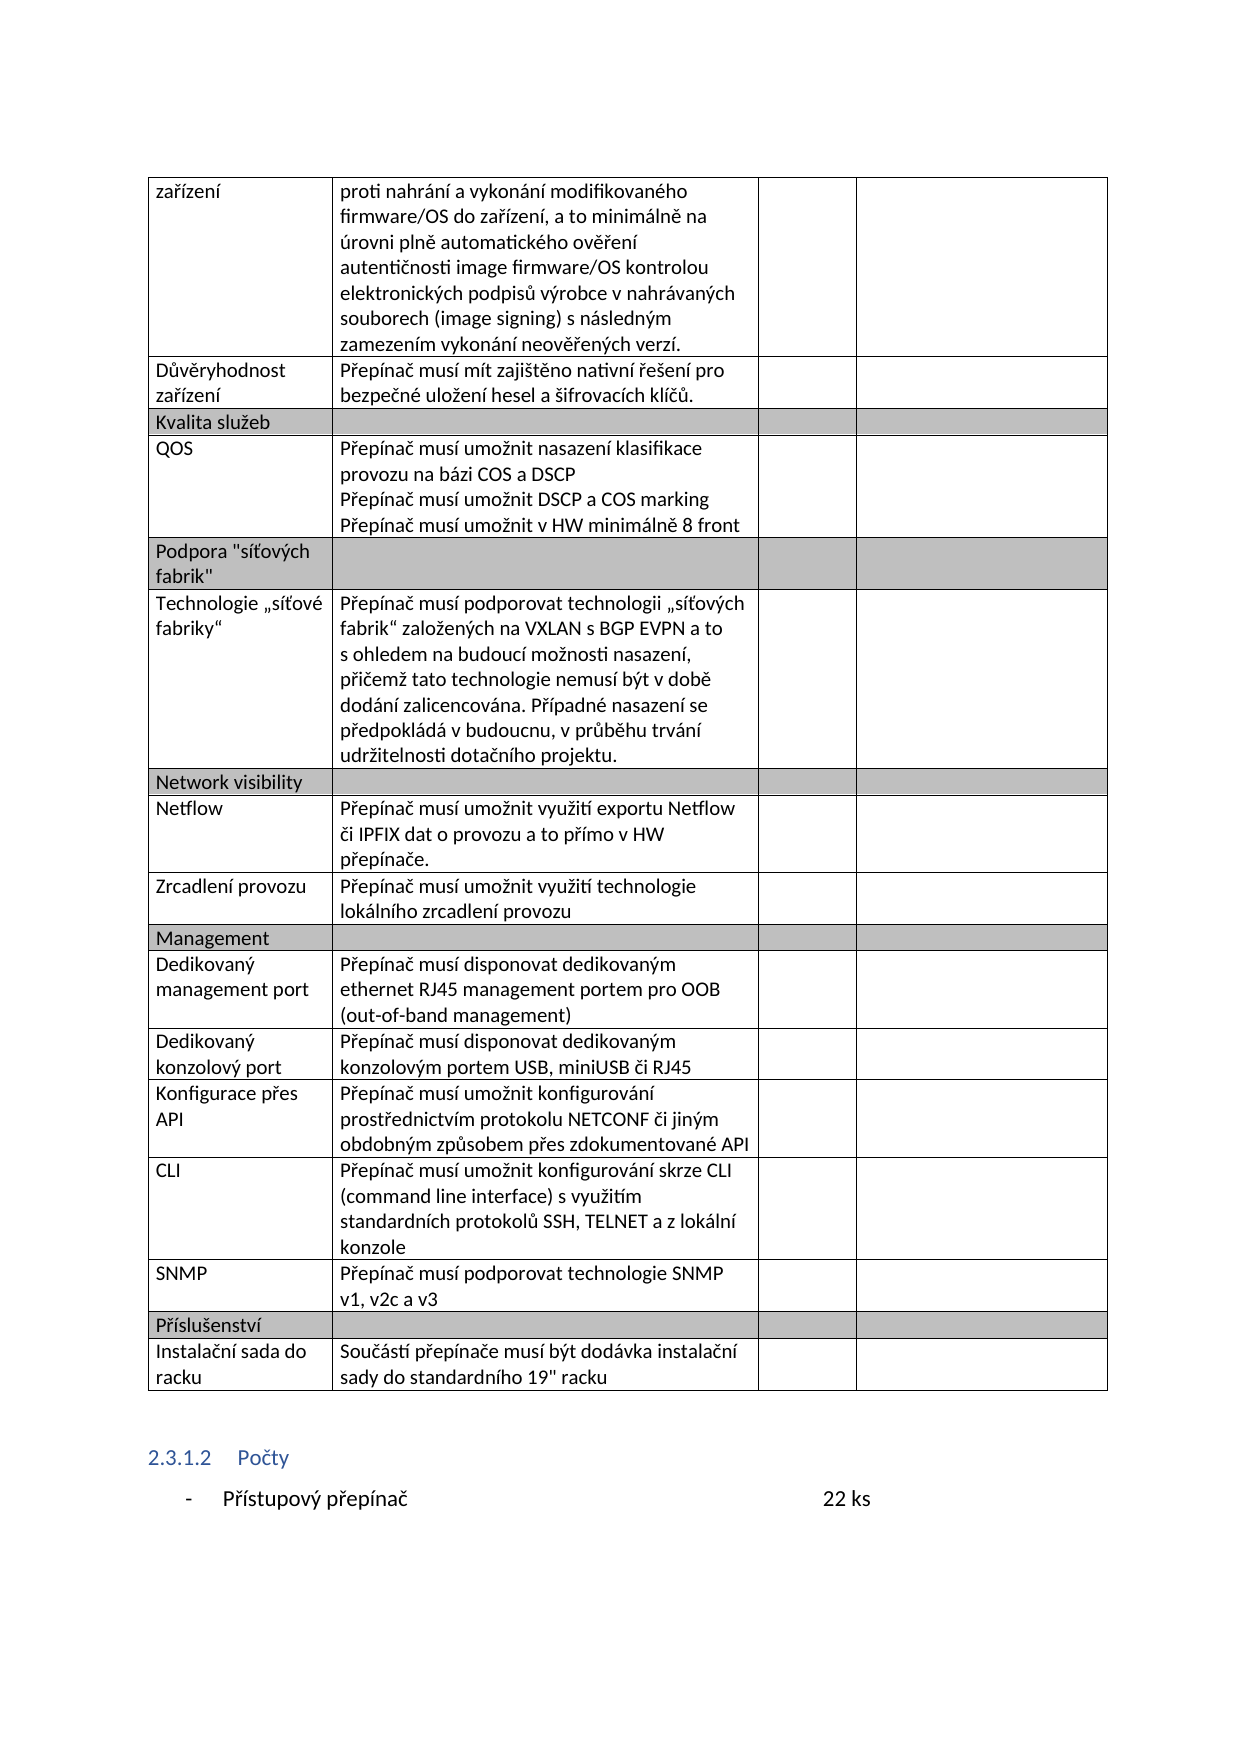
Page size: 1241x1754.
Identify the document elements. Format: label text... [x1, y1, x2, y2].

table_cell [857, 409, 1107, 434]
table_cell [857, 796, 1107, 872]
table_cell [759, 925, 856, 950]
table_cell Dedikovaný konzolový port [149, 1029, 332, 1079]
table_cell Přepínač musí disponovat dedikovaným ethernet RJ45 management portem pro OOB (out-of-band management) [333, 951, 758, 1027]
table_cell [857, 1312, 1107, 1338]
table_cell [759, 590, 856, 768]
table_cell [759, 951, 856, 1027]
table_cell Přepínač musí podporovat technologie SNMP v1, v2c a v3 [333, 1260, 758, 1311]
table_cell [857, 1260, 1107, 1311]
table_cell [857, 178, 1107, 356]
table_cell SNMP [149, 1260, 332, 1311]
table_cell Management [149, 925, 332, 950]
table_cell [857, 1158, 1107, 1259]
table_cell Technologie „síťové fabriky“ [149, 590, 332, 768]
table_cell [759, 1158, 856, 1259]
table_cell [759, 409, 856, 434]
table_cell [333, 1312, 758, 1338]
table_cell [759, 538, 856, 589]
subtitle Počty [148, 1443, 1092, 1472]
table_cell Dedikovaný management port [149, 951, 332, 1027]
table_cell [857, 1339, 1107, 1389]
table_cell Přepínač musí umožnit nasazení klasifikace provozu na bázi COS a DSCP Přepínač musí umožnit DSCP a COS marking Přepínač musí umožnit v HW minimálně 8 front [333, 436, 758, 537]
table_cell Přepínač musí umožnit využití technologie lokálního zrcadlení provozu [333, 873, 758, 924]
table_cell Podpora "síťových fabrik" [149, 538, 332, 589]
table_cell [857, 538, 1107, 589]
table_cell [759, 1260, 856, 1311]
table_cell [857, 436, 1107, 537]
table_cell [857, 925, 1107, 950]
list Přístupový přepínač 22 ks [185, 1484, 1092, 1512]
table_cell Přepínač musí umožnit konfigurování skrze CLI (command line interface) s využitím standardních protokolů SSH, TELNET a z lokální konzole [333, 1158, 758, 1259]
table_cell [857, 769, 1107, 794]
table_cell Konfigurace přes API [149, 1080, 332, 1157]
table_cell Důvěryhodnost zařízení [149, 357, 332, 408]
table_cell [759, 357, 856, 408]
table_cell [857, 1080, 1107, 1157]
table_cell CLI [149, 1158, 332, 1259]
table_cell Součástí přepínače musí být dodávka instalační sady do standardního 19" racku [333, 1339, 758, 1389]
table_cell QOS [149, 436, 332, 537]
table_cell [149, 178, 332, 356]
table_cell [759, 1312, 856, 1338]
table_cell [333, 925, 758, 950]
table_cell Zrcadlení provozu [149, 873, 332, 924]
table_cell [333, 409, 758, 434]
table_cell [759, 178, 856, 356]
table_cell Příslušenství [149, 1312, 332, 1338]
table_cell Přepínač musí podporovat technologii „síťových fabrik“ založených na VXLAN s BGP EVPN a to s ohledem na budoucí možnosti nasazení, přičemž tato technologie nemusí být v době dodání zalicencována. Případné nasazení se předpokládá v budoucnu, v průběhu trvání udržitelnosti dotačního projektu. [333, 590, 758, 768]
table_cell [857, 590, 1107, 768]
table_cell Netflow [149, 796, 332, 872]
table_cell [857, 873, 1107, 924]
table_cell Instalační sada do racku [149, 1339, 332, 1389]
table_cell Network visibility [149, 769, 332, 794]
table_cell [759, 769, 856, 794]
table_cell [857, 951, 1107, 1027]
table_cell [759, 796, 856, 872]
table_cell [857, 357, 1107, 408]
table_cell [759, 436, 856, 537]
table_cell Kvalita služeb [149, 409, 332, 434]
table_cell [759, 1339, 856, 1389]
table_cell [333, 538, 758, 589]
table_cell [333, 178, 758, 356]
table_cell Přepínač musí umožnit využití exportu Netflow či IPFIX dat o provozu a to přímo v HW přepínače. [333, 796, 758, 872]
table_cell [857, 1029, 1107, 1079]
table_cell Přepínač musí disponovat dedikovaným konzolovým portem USB, miniUSB či RJ45 [333, 1029, 758, 1079]
table_cell [759, 1029, 856, 1079]
table_cell Přepínač musí mít zajištěno nativní řešení pro bezpečné uložení hesel a šifrovacích klíčů. [333, 357, 758, 408]
table_cell [333, 769, 758, 794]
table_cell [759, 873, 856, 924]
table_cell Přepínač musí umožnit konfigurování prostřednictvím protokolu NETCONF či jiným obdobným způsobem přes zdokumentované API [333, 1080, 758, 1157]
table_cell [759, 1080, 856, 1157]
